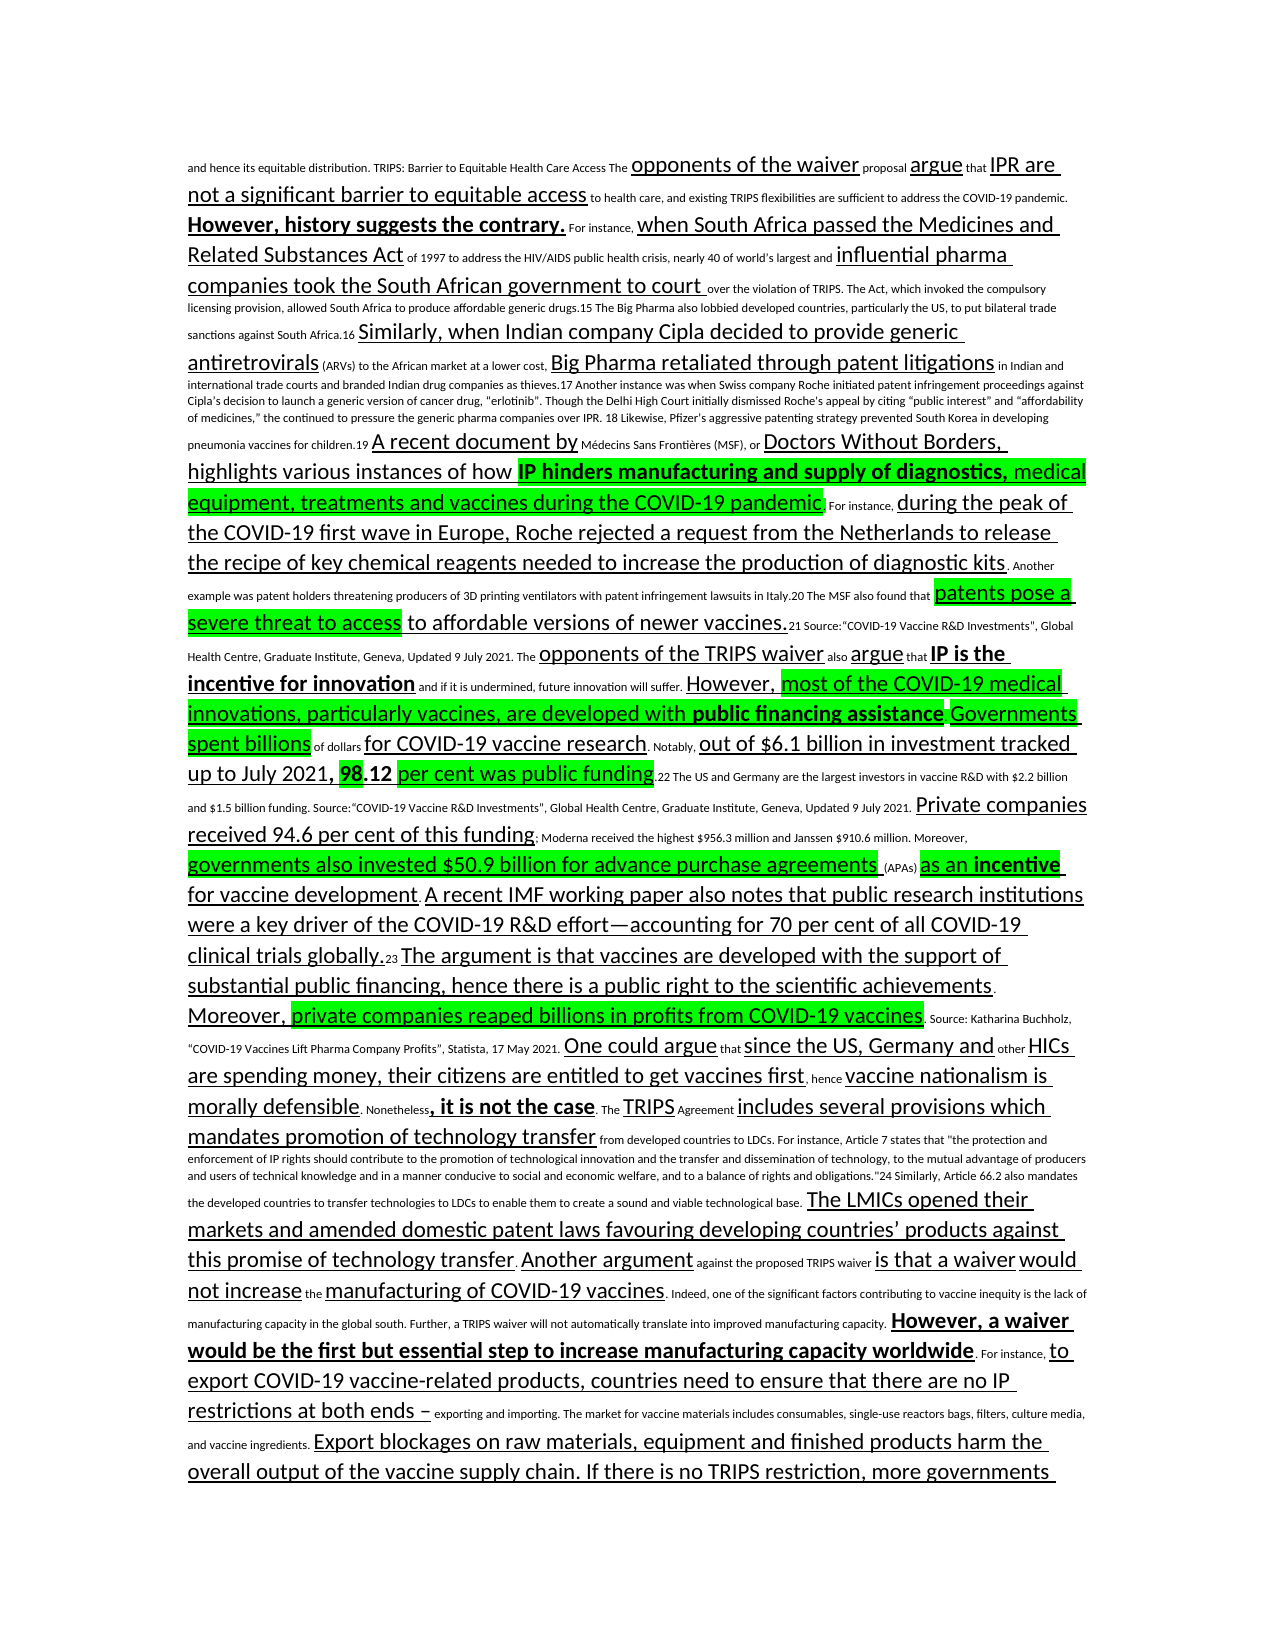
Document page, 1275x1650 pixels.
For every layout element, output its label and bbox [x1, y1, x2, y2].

text [187, 150, 1087, 1485]
